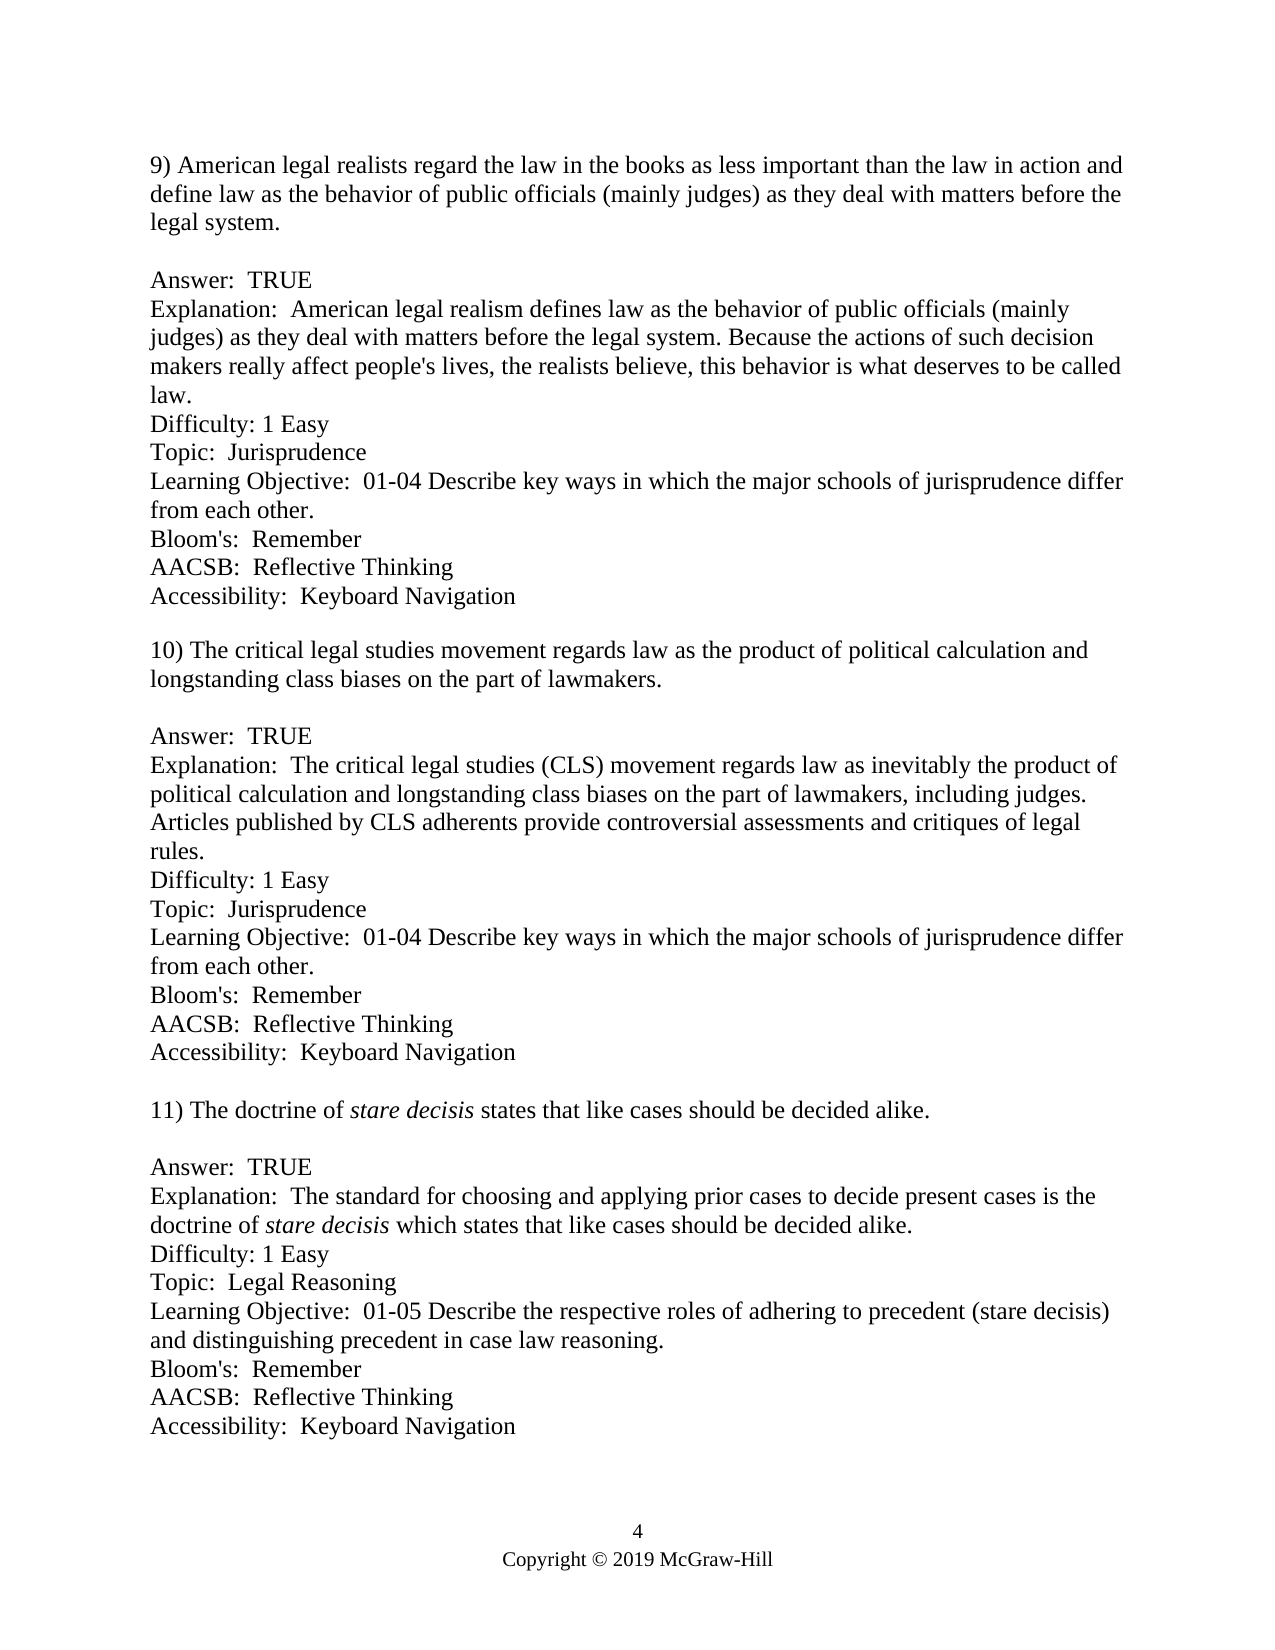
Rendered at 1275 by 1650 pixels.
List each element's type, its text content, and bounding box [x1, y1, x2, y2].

text Bloom's: Remember [150, 1354, 1125, 1382]
text AACSB: Reflective Thinking [150, 1382, 1125, 1411]
text Learning Objective: 01-05 Describe the respective roles of adhering to precedent (stare decisis) and distinguishing precedent in case law reasoning. [150, 1296, 1125, 1354]
text Bloom's: Remember [150, 980, 1125, 1009]
text Answer: TRUE [150, 721, 1125, 750]
text Explanation: The critical legal studies (CLS) movement regards law as inevitably the product of political calculation and longstanding class biases on the part of lawmakers, including judges. Articles published by CLS adherents provide controversial assessments and critiques of legal rules. [150, 750, 1125, 865]
text Explanation: The standard for choosing and applying prior cases to decide present cases is the doctrine of stare decisis which states that like cases should be decided alike. [150, 1181, 1125, 1239]
text Answer: TRUE [150, 265, 1125, 294]
text 10) The critical legal studies movement regards law as the product of political calculation and longstanding class biases on the part of lawmakers. [150, 635, 1125, 692]
text Topic: Jurisprudence [150, 437, 1125, 466]
text Learning Objective: 01-04 Describe key ways in which the major schools of jurisprudence differ from each other. [150, 466, 1125, 524]
text Difficulty: 1 Easy [150, 1239, 1125, 1267]
text Difficulty: 1 Easy [150, 865, 1125, 894]
text Answer: TRUE [150, 1152, 1125, 1181]
text Explanation: American legal realism defines law as the behavior of public officials (mainly judges) as they deal with matters before the legal system. Because the actions of such decision makers really affect people's lives, the realists believe, this behavior is what deserves to be called law. [150, 294, 1125, 409]
text Accessibility: Keyboard Navigation [150, 581, 1125, 610]
text AACSB: Reflective Thinking [150, 1009, 1125, 1037]
text Topic: Legal Reasoning [150, 1267, 1125, 1296]
text AACSB: Reflective Thinking [150, 552, 1125, 581]
text Topic: Jurisprudence [150, 894, 1125, 922]
text Learning Objective: 01-04 Describe key ways in which the major schools of jurisprudence differ from each other. [150, 922, 1125, 980]
text 9) American legal realists regard the law in the books as less important than the law in action and define law as the behavior of public officials (mainly judges) as they deal with matters before the legal system. [150, 150, 1125, 236]
text Difficulty: 1 Easy [150, 409, 1125, 437]
text 11) The doctrine of stare decisis states that like cases should be decided alike. [150, 1095, 1125, 1124]
text Bloom's: Remember [150, 524, 1125, 552]
text Accessibility: Keyboard Navigation [150, 1037, 1125, 1066]
text Accessibility: Keyboard Navigation [150, 1411, 1125, 1440]
